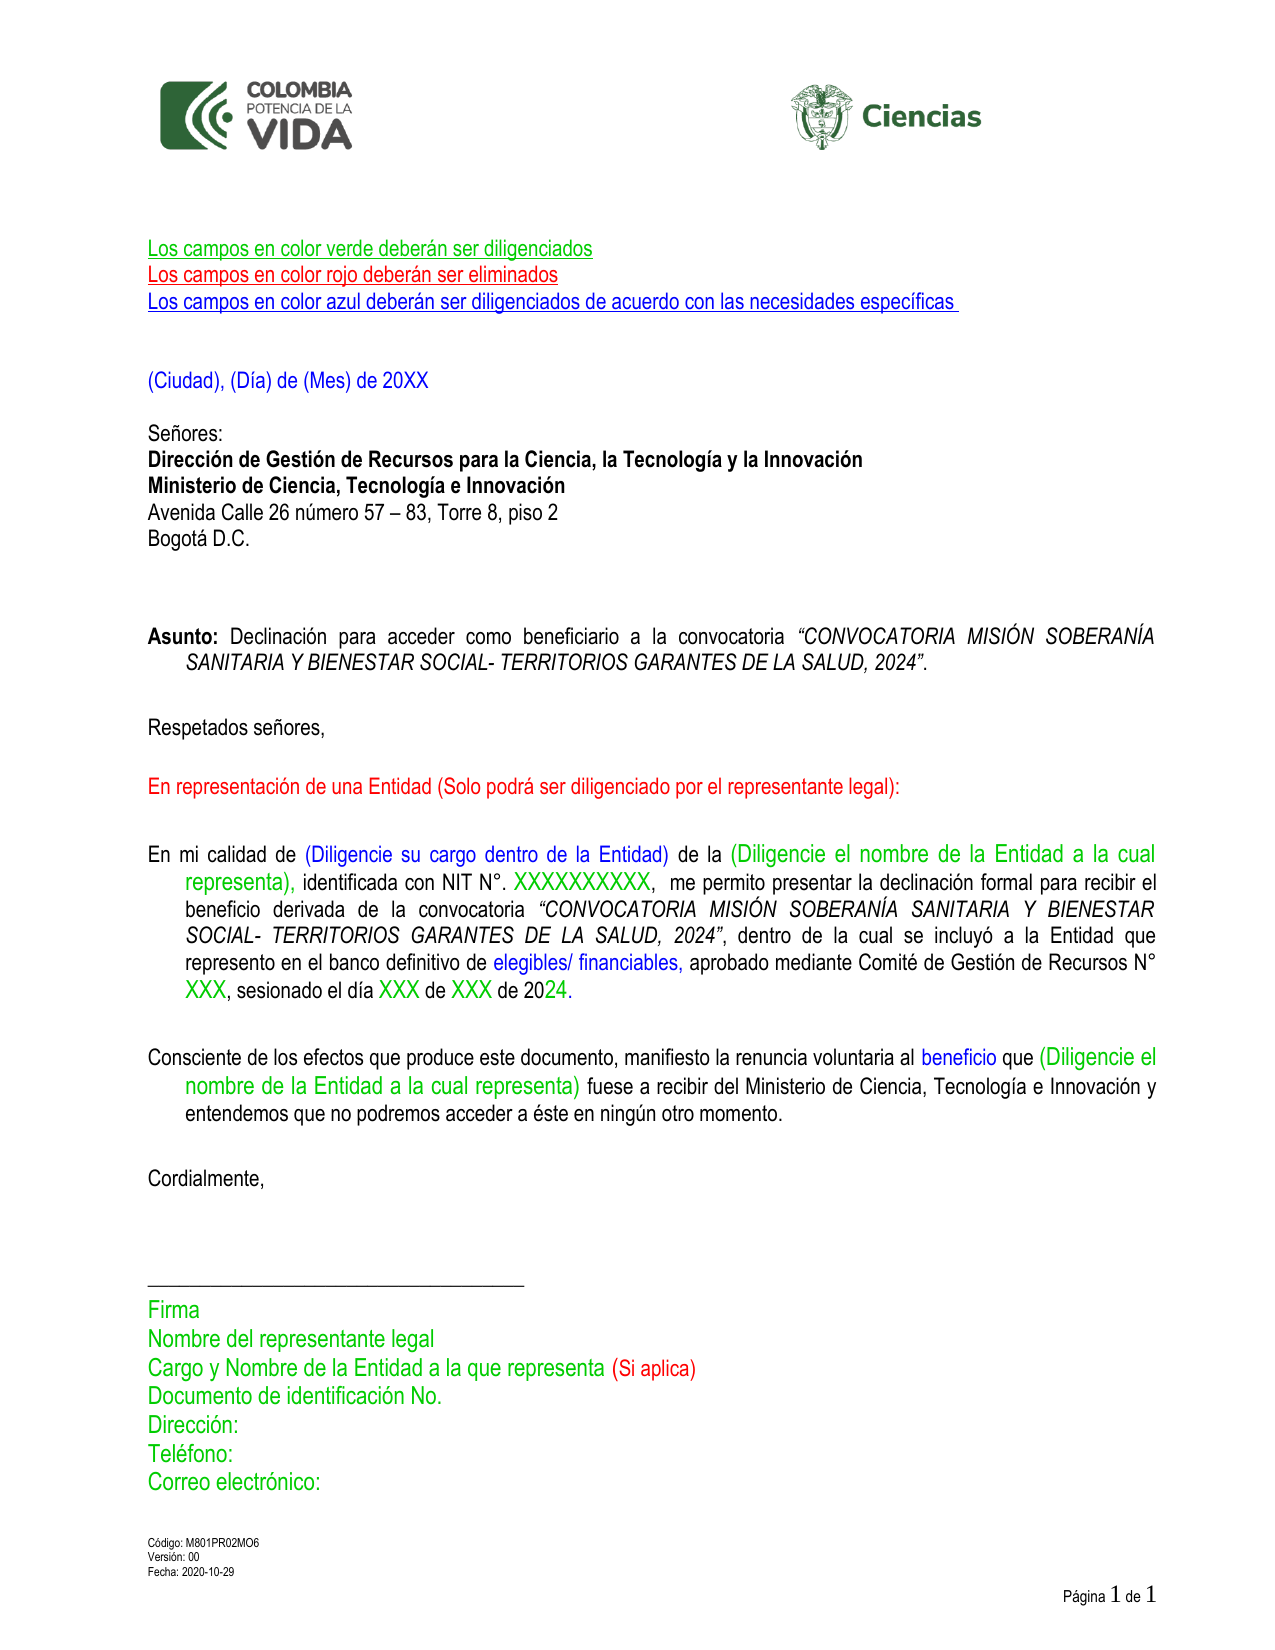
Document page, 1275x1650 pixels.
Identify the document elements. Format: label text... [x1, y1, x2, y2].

text Cargo y Nombre de la Entidad a la que representa (Si aplica) [148, 1353, 1157, 1381]
text En representación de una Entidad (Solo podrá ser diligenciado por el representante legal): [148, 773, 1157, 800]
text Los campos en color rojo deberán ser eliminados [148, 261, 1157, 288]
text Nombre del representante legal [148, 1324, 1157, 1353]
text Ministerio de Ciencia, Tecnología e Innovación [148, 472, 1157, 499]
picture [780, 76, 990, 156]
text Los campos en color verde deberán ser diligenciados [148, 235, 1157, 261]
text En mi calidad de (Diligencie su cargo dentro de la Entidad) de la (Diligencie el nombre de la Entidad a la cual representa), identificada con NIT N°. XXXXXXXXXX, me permito presentar la declinación formal para recibir el beneficio derivada de la convocatoria “CONVOCATORIA MISIÓN SOBERANÍA SANITARIA Y BIENESTAR SOCIAL- TERRITORIOS GARANTES DE LA SALUD, 2024”, dentro de la cual se incluyó a la Entidad que represento en el banco definitivo de elegibles/ financiables, aprobado mediante Comité de Gestión de Recursos N° XXX, sesionado el día XXX de XXX de 2024. [148, 838, 1157, 1003]
text Señores: [148, 419, 1157, 446]
text Cordialmente, [148, 1165, 1157, 1191]
text (Ciudad), (Día) de (Mes) de 20XX [148, 367, 1157, 393]
text Dirección de Gestión de Recursos para la Ciencia, la Tecnología y la Innovación [148, 446, 1157, 472]
text Respetados señores, [148, 714, 1157, 741]
text Avenida Calle 26 número 57 – 83, Torre 8, piso 2 [148, 499, 1157, 525]
picture [147, 73, 363, 156]
text ____________________________________ [148, 1263, 1157, 1289]
text Documento de identificación No. [148, 1381, 1157, 1410]
text Teléfono: [148, 1438, 1157, 1467]
text Consciente de los efectos que produce este documento, manifiesto la renuncia voluntaria al beneficio que (Diligencie el nombre de la Entidad a la cual representa) fuese a recibir del Ministerio de Ciencia, Tecnología e Innovación y entendemos que no podremos acceder a éste en ningún otro momento. [148, 1042, 1157, 1126]
text Asunto: Declinación para acceder como beneficiario a la convocatoria “CONVOCATORIA MISIÓN SOBERANÍA SANITARIA Y BIENESTAR SOCIAL- TERRITORIOS GARANTES DE LA SALUD, 2024”. [148, 623, 1157, 676]
text Los campos en color azul deberán ser diligenciados de acuerdo con las necesidades específicas [148, 288, 1157, 314]
text Bogotá D.C. [148, 525, 1157, 551]
text Correo electrónico: [148, 1467, 1157, 1496]
text Dirección: [148, 1410, 1157, 1438]
text Firma [148, 1295, 1157, 1324]
